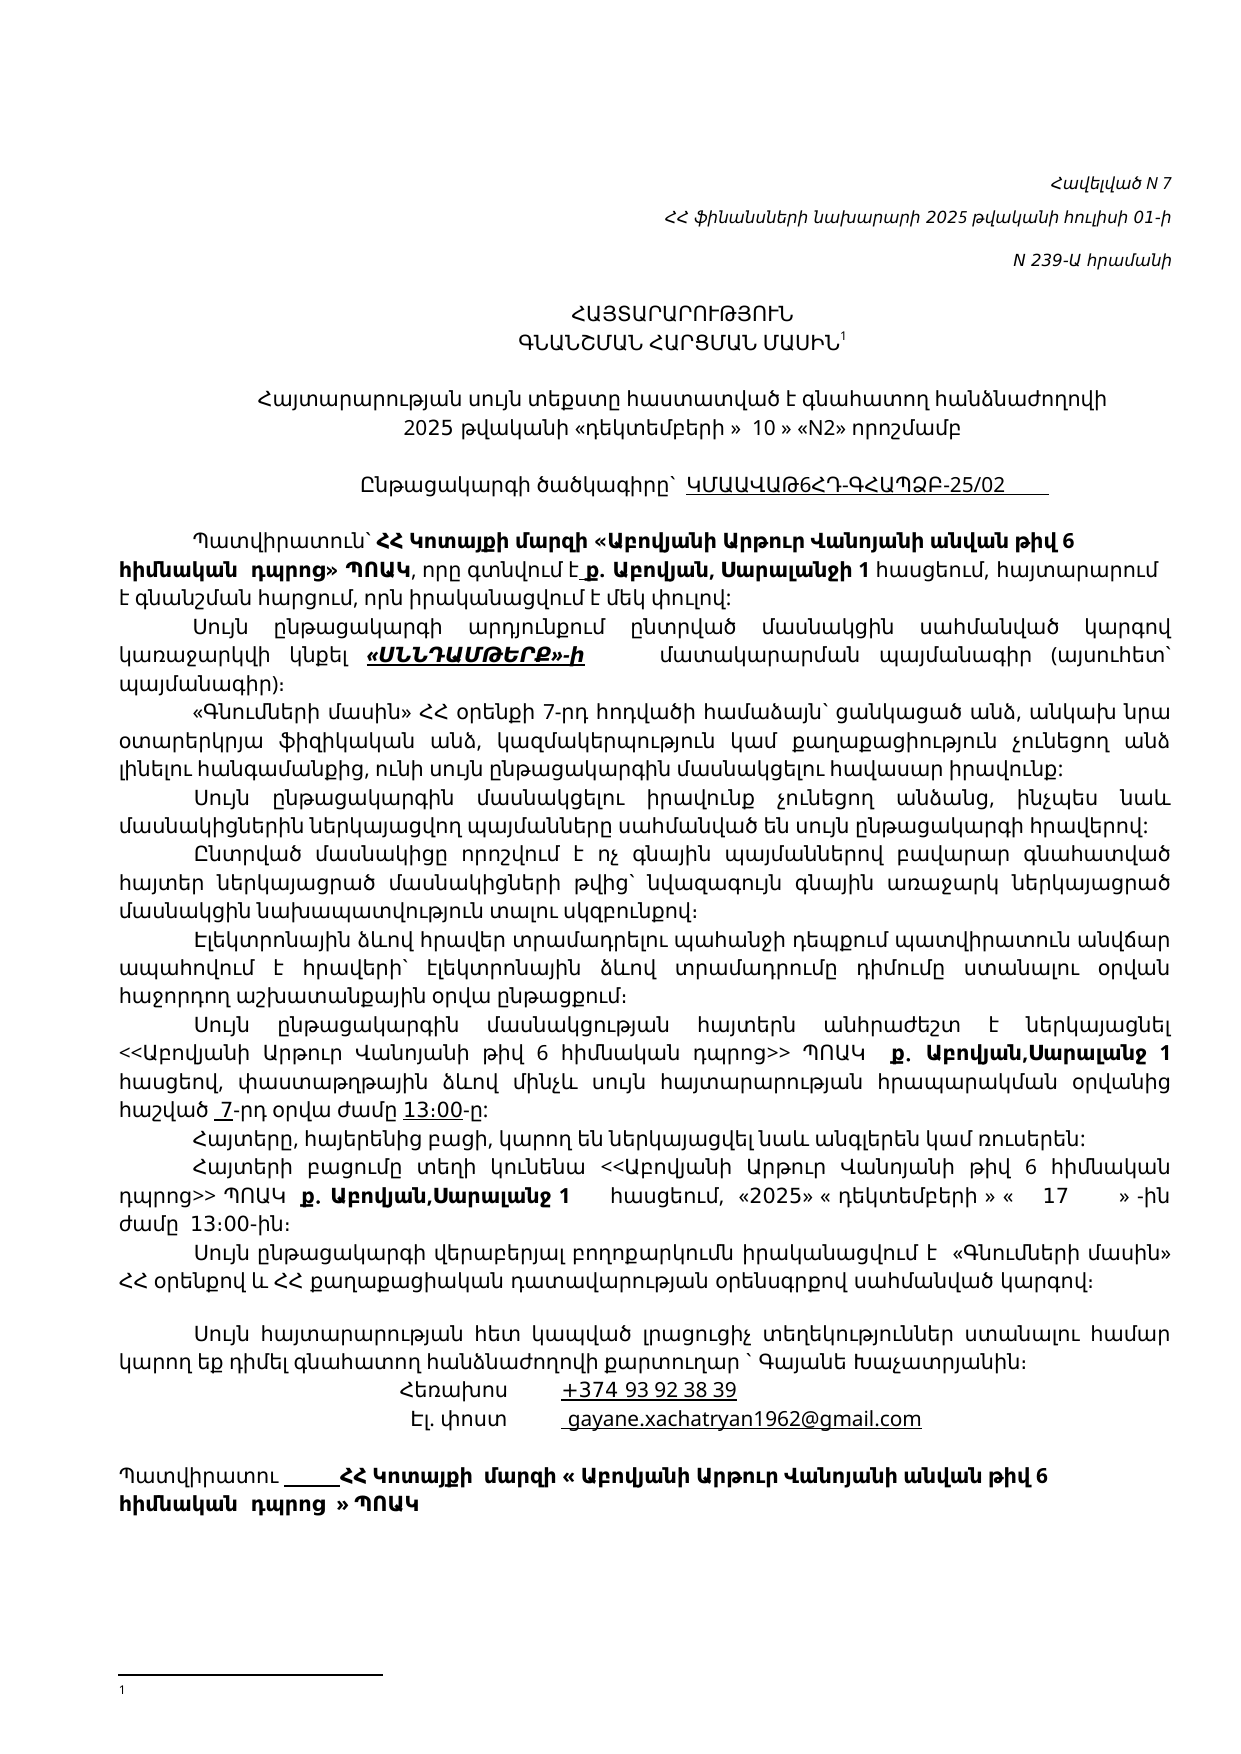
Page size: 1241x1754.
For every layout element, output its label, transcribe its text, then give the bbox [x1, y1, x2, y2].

text Հեռախոս +374 93 92 38 39 [118, 1376, 1171, 1404]
text Սույն հայտարարության հետ կապված լրացուցիչ տեղեկություններ ստանալու համար կարող եք դիմել գնահատող հանձնաժողովի քարտուղար ` Գայանե Խաչատրյանին։ [118, 1319, 1171, 1376]
text Սույն ընթացակարգին մասնակցության հայտերն անհրաժեշտ է ներկայացնել <<Աբովյանի Արթուր Վանոյանի թիվ 6 հիմնական դպրոց>> ՊՈԱԿ ք. Աբովյան,Սարալանջ 1 հասցեով, փաստաթղթային ձևով մինչև սույն հայտարարության հրապարակման օրվանից հաշված 7-րդ օրվա ժամը 13։00-ը: [118, 1010, 1171, 1124]
text Սույն ընթացակարգին մասնակցելու իրավունք չունեցող անձանց, ինչպես նաև մասնակիցներին ներկայացվող պայմանները սահմանված են սույն ընթացակարգի հրավերով: [118, 783, 1171, 839]
text Պատվիրատու ՀՀ Կոտայքի մարզի « Աբովյանի Արթուր Վանոյանի անվան թիվ 6 հիմնական դպրոց » ՊՈԱԿ [118, 1461, 1171, 1518]
text ԳՆԱՆՇՄԱՆ ՀԱՐՑՄԱՆ ՄԱՍԻՆ [118, 328, 1171, 356]
text «Գնումների մասին» ՀՀ օրենքի 7-րդ հոդվածի համաձայն` ցանկացած անձ, անկախ նրա օտարերկրյա ֆիզիկական անձ, կազմակերպություն կամ քաղաքացիություն չունեցող անձ լինելու հանգամանքից, ունի սույն ընթացակարգին մասնակցելու հավասար իրավունք: [118, 697, 1171, 783]
text Հայտարարության սույն տեքստը հաստատված է գնահատող հանձնաժողովի [118, 384, 1171, 413]
text ՀԱՅՏԱՐԱՐՈՒԹՅՈՒՆ [118, 299, 1171, 328]
text Սույն ընթացակարգի վերաբերյալ բողոքարկումն իրականացվում է «Գնումների մասին» ՀՀ օրենքով և ՀՀ քաղաքացիական դատավարության օրենսգրքով սահմանված կարգով։ [118, 1238, 1171, 1294]
text Ընտրված մասնակիցը որոշվում է ոչ գնային պայմաններով բավարար գնահատված հայտեր ներկայացրած մասնակիցների թվից` նվազագույն գնային առաջարկ ներկայացրած մասնակցին նախապատվություն տալու սկզբունքով։ [118, 839, 1171, 925]
text Հայտերի բացումը տեղի կունենա <<Աբովյանի Արթուր Վանոյանի թիվ 6 հիմնական դպրոց>> ՊՈԱԿ ք. Աբովյան,Սարալանջ 1 հասցեում, «2025» « դեկտեմբերի » « 17 » -ին ժամը 13։00-ին։ [118, 1152, 1171, 1238]
text Պատվիրատուն` ՀՀ Կոտայքի մարզի «Աբովյանի Արթուր Վանոյանի անվան թիվ 6 հիմնական դպրոց» ՊՈԱԿ, որը գտնվում է ք. Աբովյան, Սարալանջի 1 հասցեում, հայտարարում է գնանշման հարցում, որն իրականացվում է մեկ փուլով: [118, 527, 1171, 612]
text Հավելված N 7 [118, 172, 1171, 194]
text Հայտերը, հայերենից բացի, կարող են ներկայացվել նաև անգլերեն կամ ռուսերեն: [118, 1124, 1171, 1152]
text ՀՀ ֆինանսների նախարարի 2025 թվականի հուլիսի 01-ի [118, 206, 1171, 229]
text Սույն ընթացակարգի արդյունքում ընտրված մասնակցին սահմանված կարգով կառաջարկվի կնքել «ՍՆՆԴԱՄԹԵՐՔ»-ի մատակարարման պայմանագիր (այսուհետ` պայմանագիր)։ [118, 612, 1171, 697]
text Ընթացակարգի ծածկագիրը` ԿՄԱԱՎԱԹ6ՀԴ-ԳՀԱՊՁԲ-25/02 [118, 470, 1171, 498]
text Էլեկտրոնային ձևով հրավեր տրամադրելու պահանջի դեպքում պատվիրատուն անվճար ապահովում է հրավերի` էլեկտրոնային ձևով տրամադրումը դիմումը ստանալու օրվան հաջորդող աշխատանքային օրվա ընթացքում։ [118, 925, 1171, 1010]
text N 239-Ա հրամանի [118, 251, 1172, 271]
text Էլ. փոստ gayane.xachatryan1962@gmail.com [118, 1404, 1171, 1432]
text 2025 թվականի «դեկտեմբերի » 10 » «N2» որոշմամբ [118, 413, 1171, 441]
